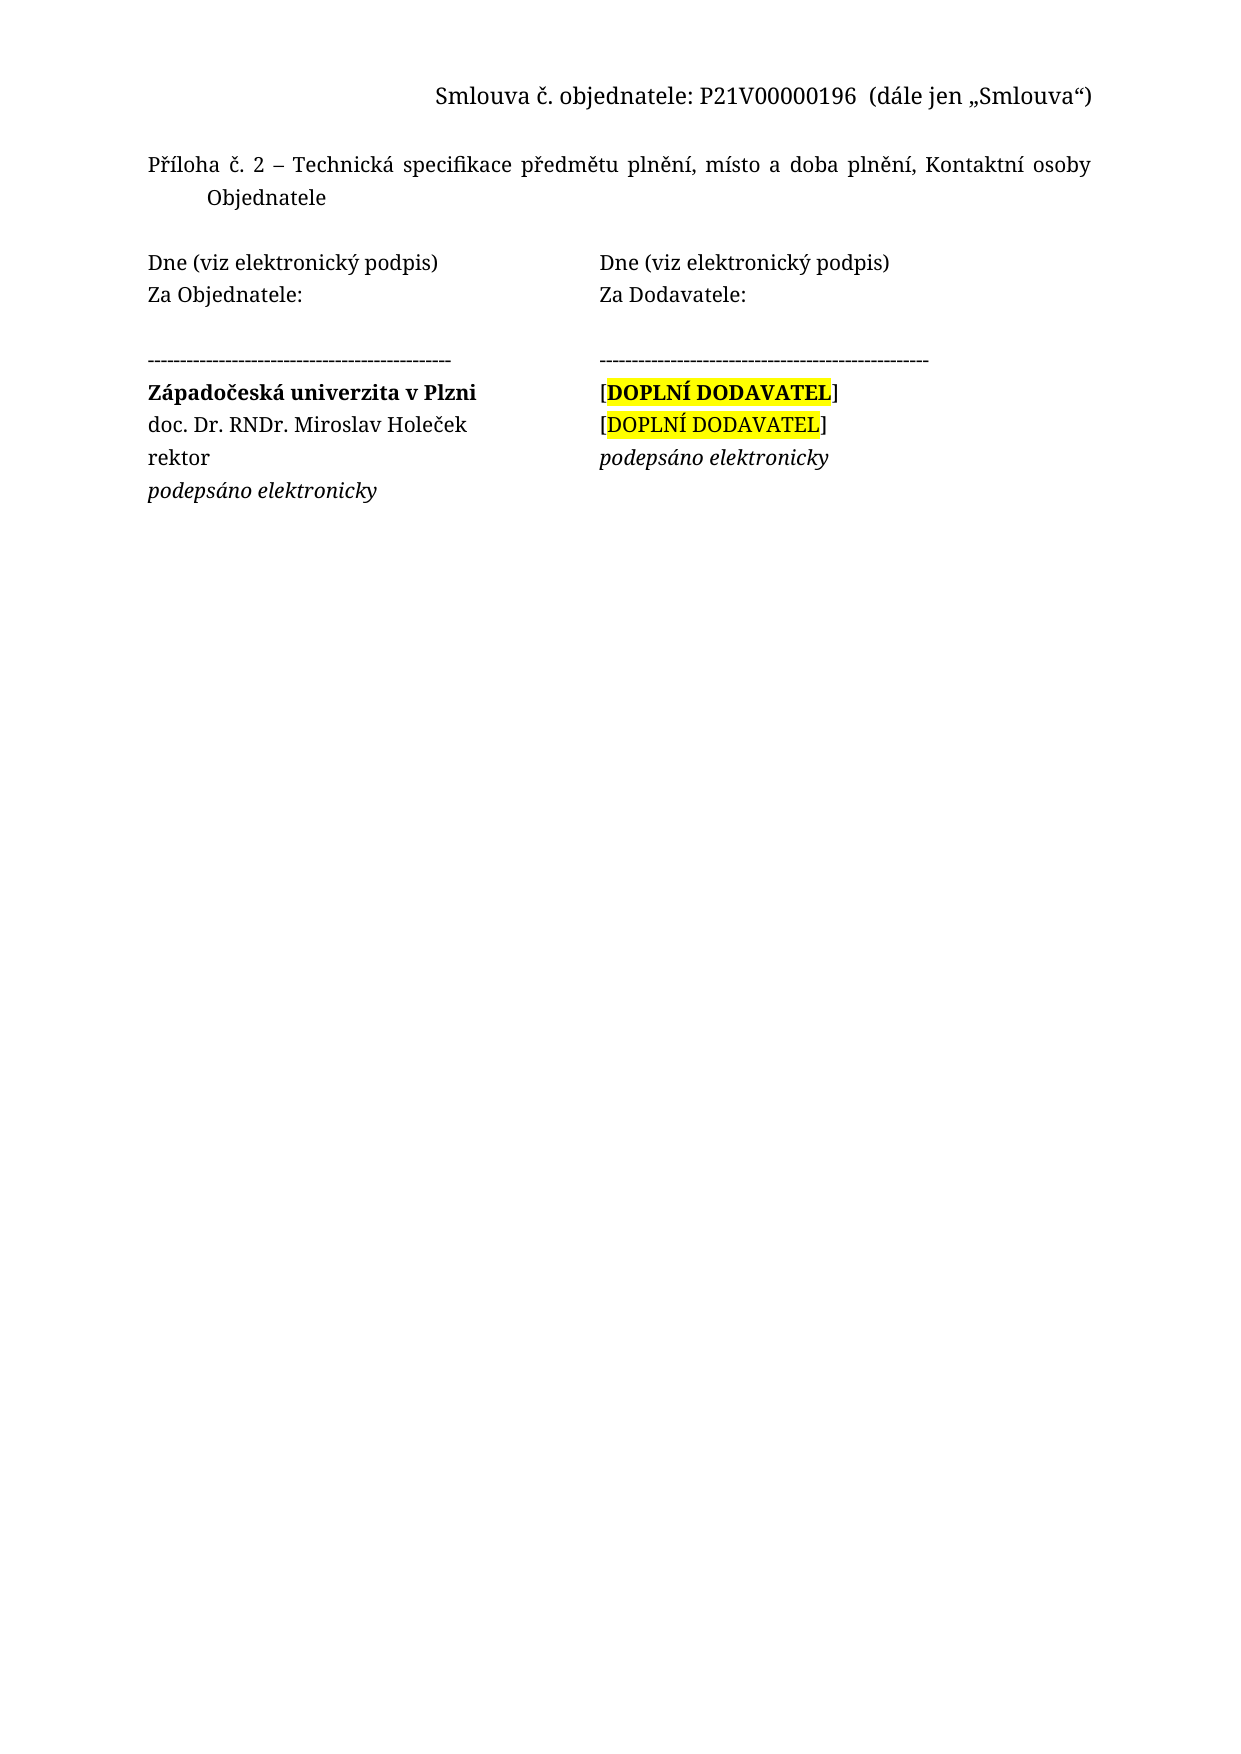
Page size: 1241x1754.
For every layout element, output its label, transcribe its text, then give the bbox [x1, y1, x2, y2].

text Příloha č. 2 – Technická specifikace předmětu plnění, místo a doba plnění, Kontaktní osoby Objednatele [148, 150, 1093, 211]
table_header Dne (viz elektronický podpis) Za Objednatele: ----------------------------------------------- Západočeská univerzita v Plzni doc. Dr. RNDr. Miroslav Holeček rektor podepsáno elektronicky [136, 248, 588, 508]
table_header Dne (viz elektronický podpis) Za Dodavatele: --------------------------------------------------- [DOPLNÍ DODAVATEL] [DOPLNÍ DODAVATEL] podepsáno elektronicky [588, 248, 1040, 508]
